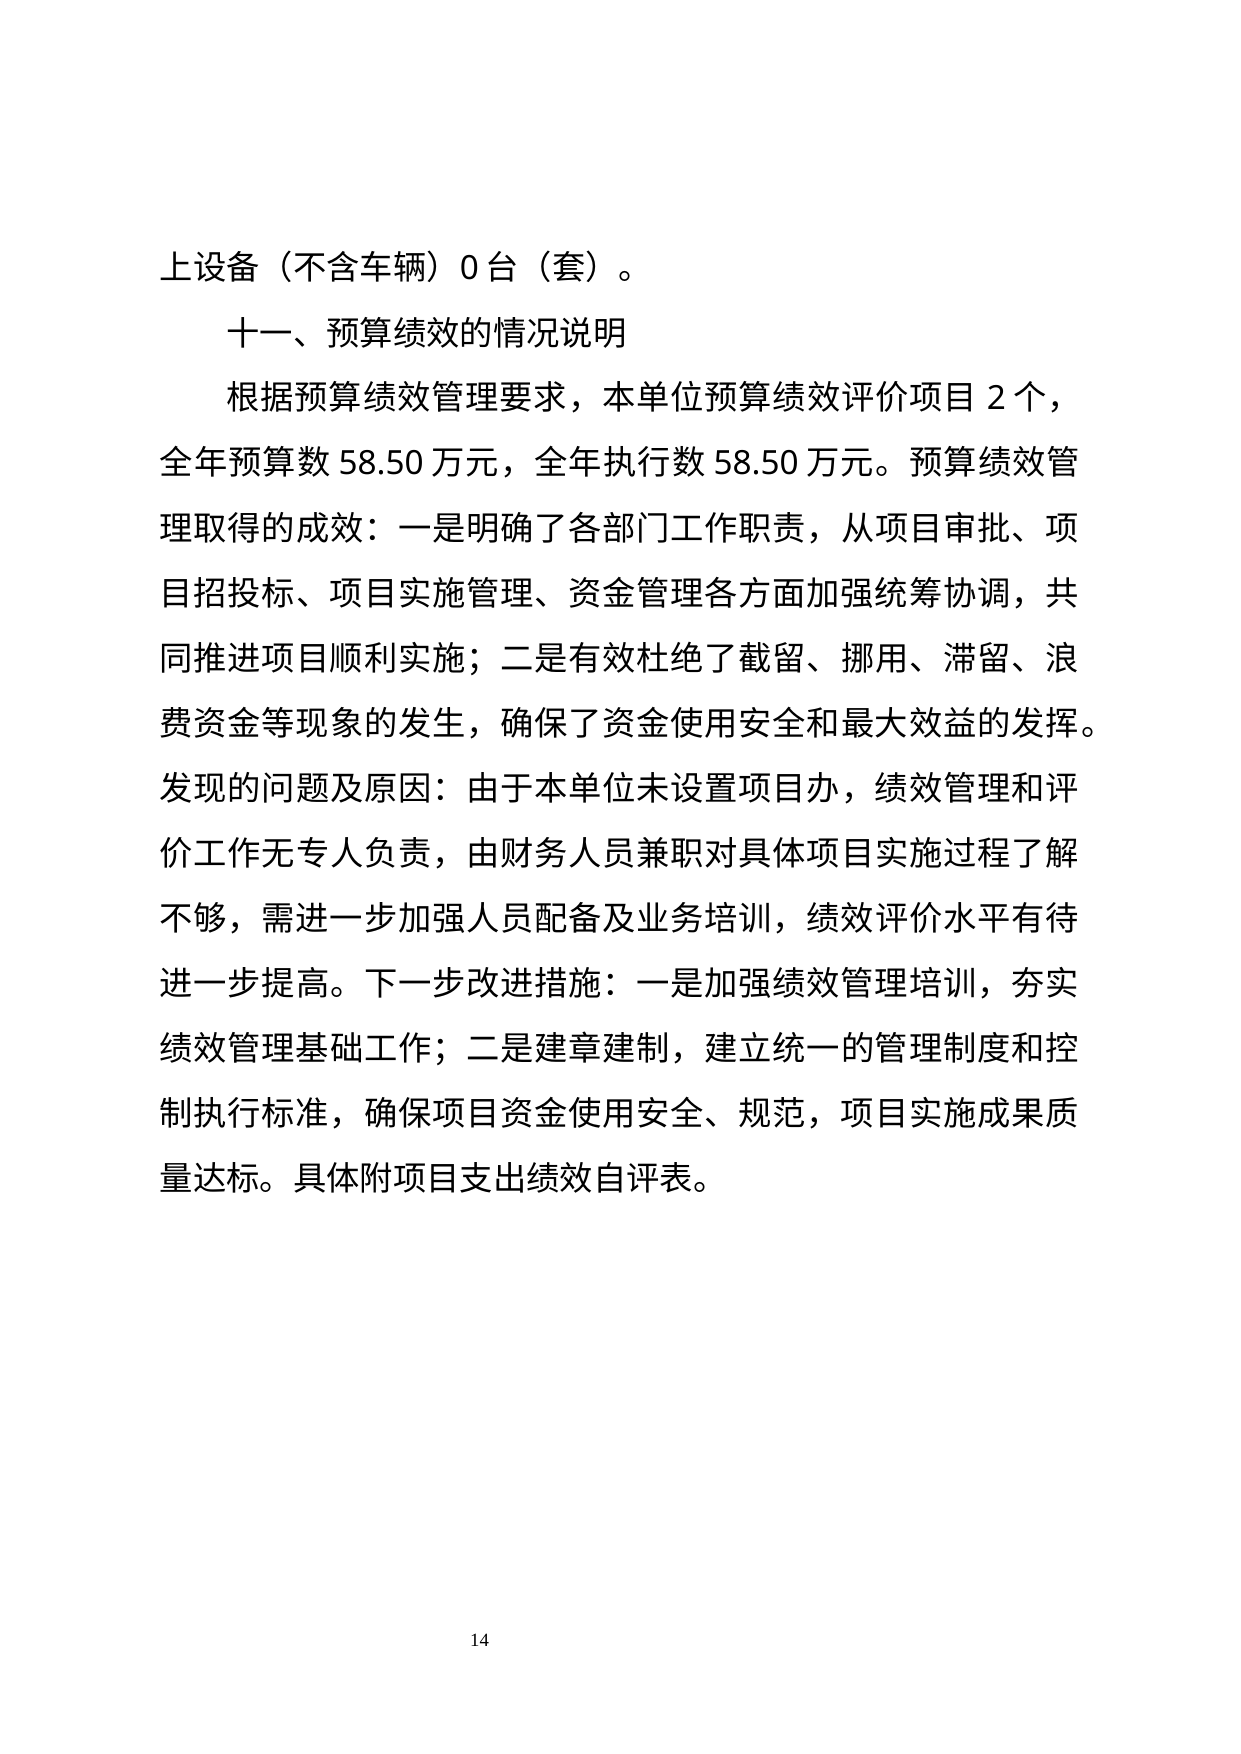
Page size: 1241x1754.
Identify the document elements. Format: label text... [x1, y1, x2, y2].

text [159, 233, 1081, 298]
text 根据预算绩效管理要求，本单位预算绩效评价项目2个，全年预算数58.50万元，全年执行数58.50万元。预算绩效管理取得的成效：一是明确了各部门工作职责，从项目审批、项目招投标、项目实施管理、资金管理各方面加强统筹协调，共同推进项目顺利实施；二是有效杜绝了截留、挪用、滞留、浪费资金等现象的发生，确保了资金使用安全和最大效益的发挥。发现的问题及原因：由于本单位未设置项目办，绩效管理和评价工作无专人负责，由财务人员兼职对具体项目实施过程了解不够，需进一步加强人员配备及业务培训，绩效评价水平有待进一步提高。下一步改进措施：一是加强绩效管理培训，夯实绩效管理基础工作；二是建章建制，建立统一的管理制度和控制执行标准，确保项目资金使用安全、规范，项目实施成果质量达标。具体附项目支出绩效自评表。 [159, 363, 1081, 1208]
text 十一、预算绩效的情况说明 [159, 298, 1081, 363]
